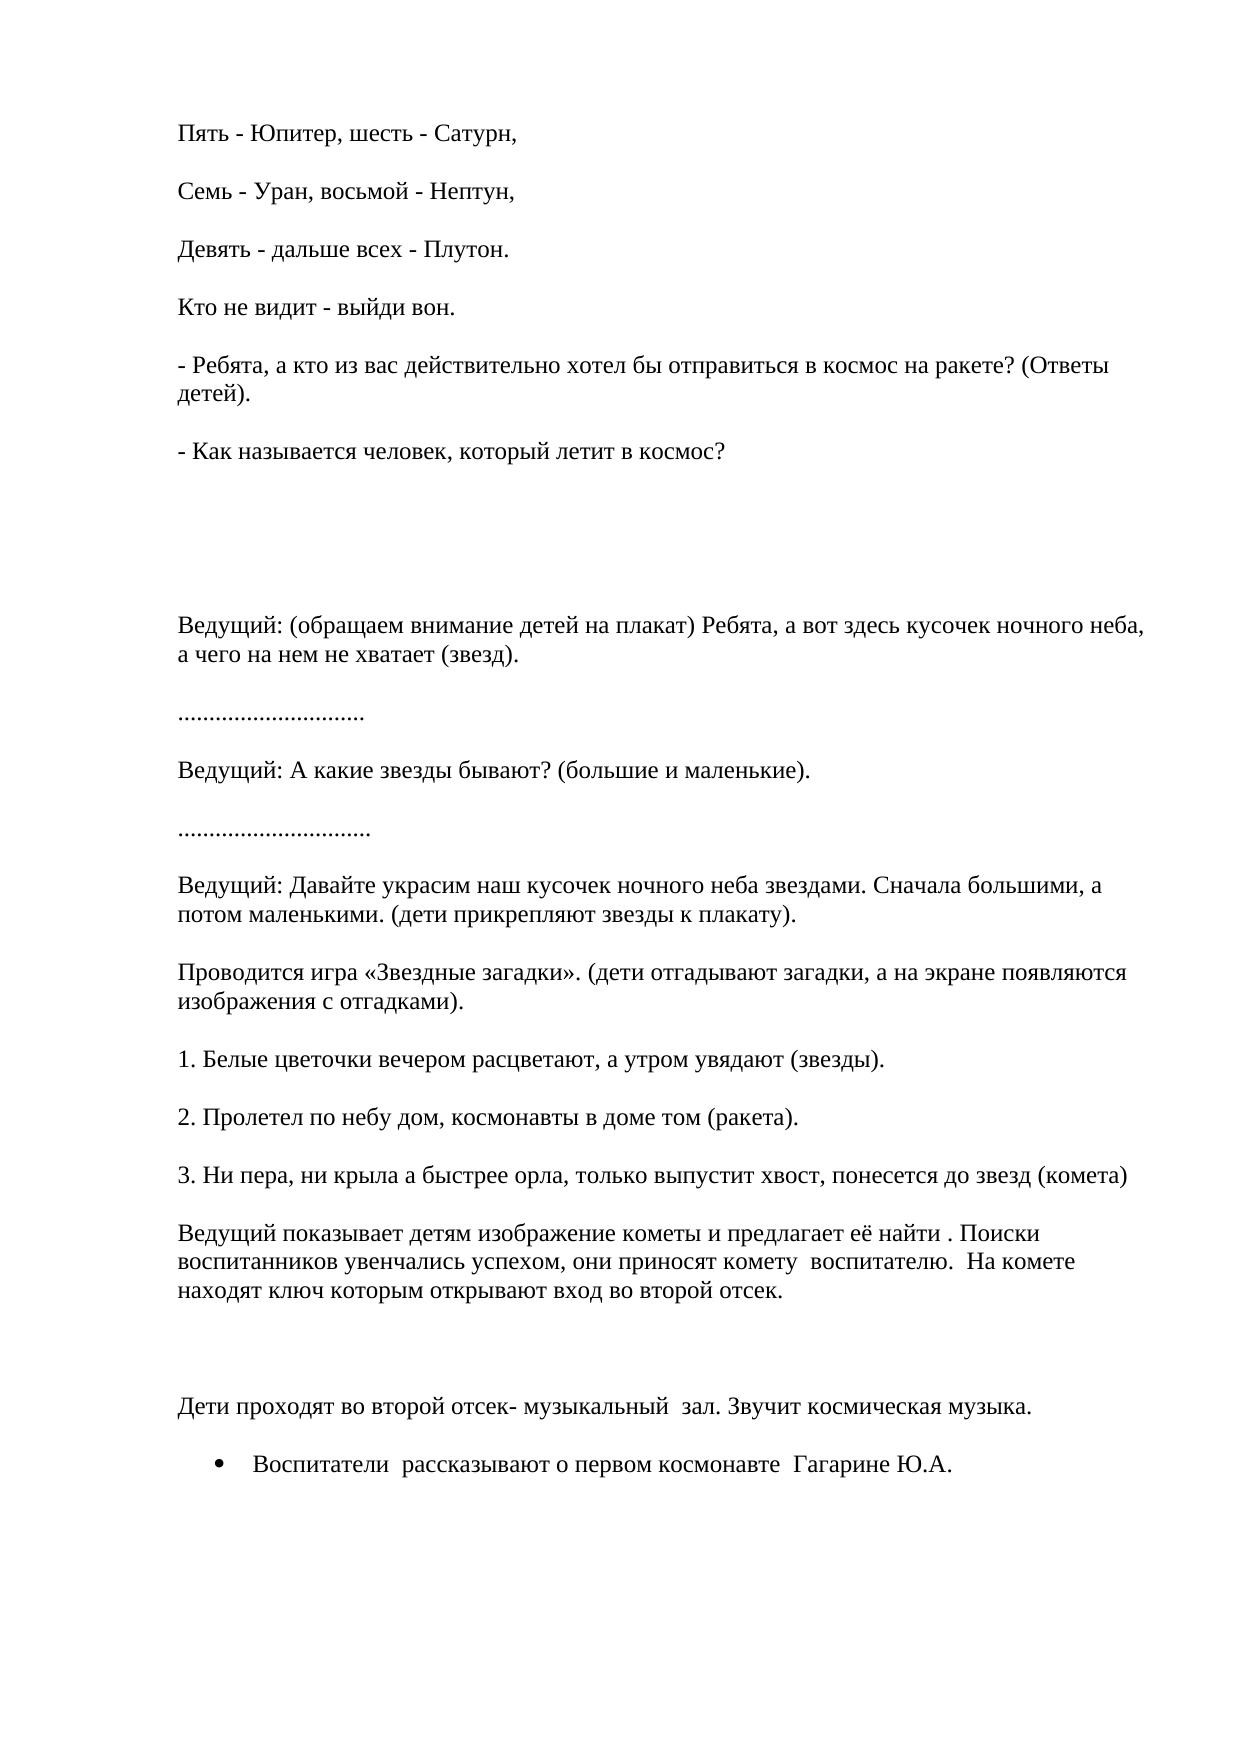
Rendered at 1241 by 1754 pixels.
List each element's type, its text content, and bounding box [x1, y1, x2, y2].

text .............................. [177, 697, 1152, 726]
text - Ребята, а кто из вас действительно хотел бы отправиться в космос на ракете? (Ответы детей). [177, 350, 1152, 407]
text Ведущий показывает детям изображение кометы и предлагает её найти . Поиски воспитанников увенчались успехом, они приносят комету воспитателю. На комете находят ключ которым открывают вход во второй отсек. [177, 1218, 1152, 1304]
text Пять - Юпитер, шесть - Сатурн, [177, 118, 1152, 147]
text Дети проходят во второй отсек- музыкальный зал. Звучит космическая музыка. [177, 1391, 1152, 1420]
text Девять - дальше всех - Плутон. [177, 234, 1152, 263]
text Кто не видит - выйди вон. [177, 292, 1152, 321]
list Воспитатели рассказывают о первом космонавте Гагарине Ю.А. [215, 1449, 1152, 1478]
text Ведущий: А какие звезды бывают? (большие и маленькие). [177, 755, 1152, 783]
text 1. Белые цветочки вечером расцветают, а утром увядают (звезды). [177, 1044, 1152, 1073]
text Проводится игра «Звездные загадки». (дети отгадывают загадки, а на экране появляются изображения с отгадками). [177, 957, 1152, 1015]
text 2. Пролетел по небу дом, космонавты в доме том (ракета). [177, 1102, 1152, 1131]
text - Как называется человек, который летит в космос? [177, 436, 1152, 465]
text 3. Ни пера, ни крыла а быстрее орла, только выпустит хвост, понесется до звезд (комета) [177, 1160, 1152, 1188]
text Ведущий: Давайте украсим наш кусочек ночного неба звездами. Сначала большими, а потом маленькими. (дети прикрепляют звезды к плакату). [177, 871, 1152, 928]
text Ведущий: (обращаем внимание детей на плакат) Ребята, а вот здесь кусочек ночного неба, а чего на нем не хватает (звезд). [177, 610, 1152, 668]
text ............................... [177, 813, 1152, 841]
text Семь - Уран, восьмой - Нептун, [177, 176, 1152, 205]
